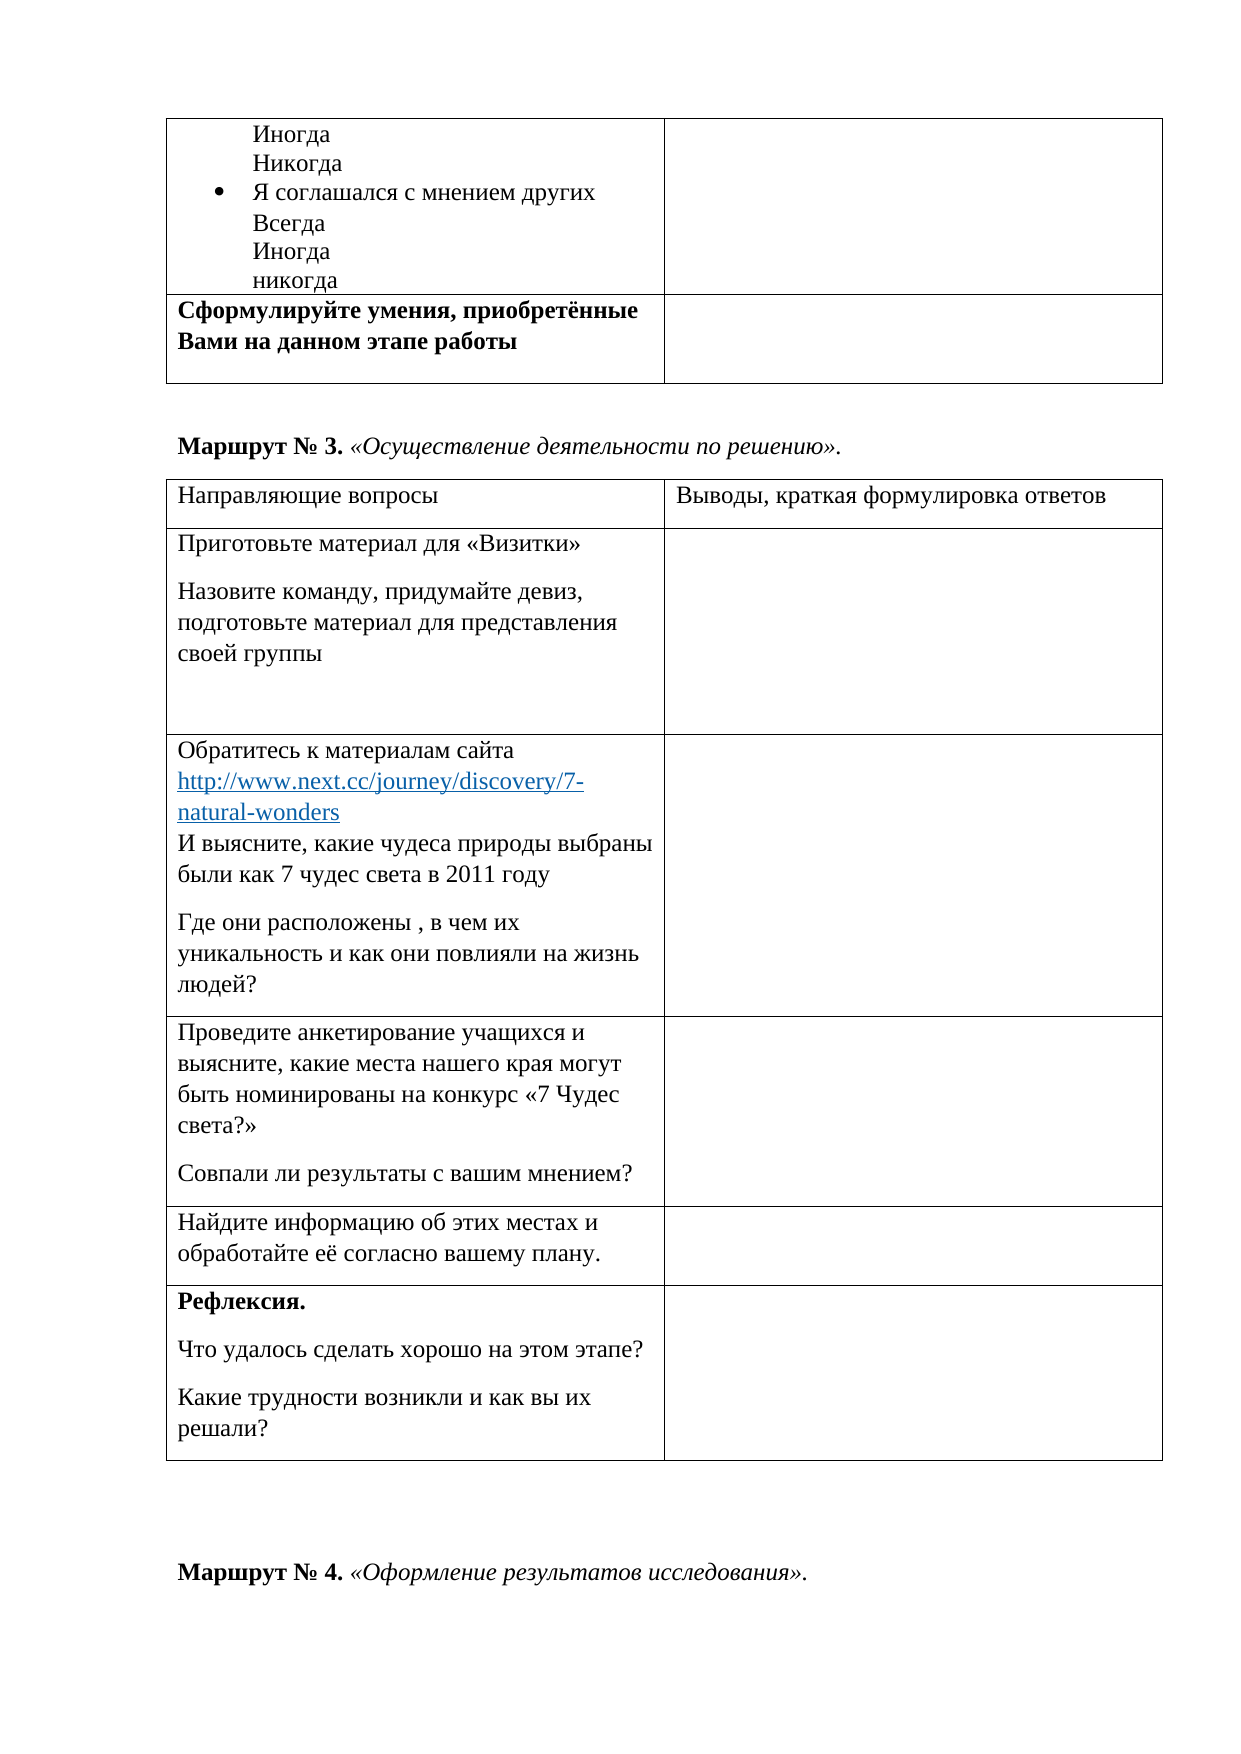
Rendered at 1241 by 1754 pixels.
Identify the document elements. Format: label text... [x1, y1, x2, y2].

table_cell [665, 1286, 1162, 1460]
table_cell Рефлексия. Что удалось сделать хорошо на этом этапе? Какие трудности возникли и как вы их решали? [167, 1286, 664, 1460]
table_cell [665, 1207, 1162, 1285]
table_cell [665, 735, 1162, 1016]
table_cell Приготовьте материал для «Визитки» Назовите команду, придумайте девиз, подготовьте материал для представления своей группы [167, 529, 664, 734]
table_cell Сформулируйте умения, приобретённые Вами на данном этапе работы [167, 295, 664, 382]
table_cell Обратитесь к материалам сайта http://www.next.cc/journey/discovery/7-natural-wonders И выясните, какие чудеса природы выбраны были как 7 чудес света в 2011 году Где они расположены , в чем их уникальность и как они повлияли на жизнь людей? [167, 735, 664, 1016]
table_cell [665, 119, 1162, 294]
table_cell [167, 119, 664, 294]
text Маршрут № 3. «Осуществление деятельности по решению». [177, 431, 1152, 460]
table_cell Найдите информацию об этих местах и обработайте её согласно вашему плану. [167, 1207, 664, 1285]
table_cell [665, 295, 1162, 382]
table_cell [665, 1017, 1162, 1206]
text Маршрут № 4. «Оформление результатов исследования». [177, 1557, 1152, 1585]
table_header Выводы, краткая формулировка ответов [665, 480, 1162, 527]
table_header Направляющие вопросы [167, 480, 664, 527]
table_cell [665, 529, 1162, 734]
table_cell Проведите анкетирование учащихся и выясните, какие места нашего края могут быть номинированы на конкурс «7 Чудес света?» Совпали ли результаты с вашим мнением? [167, 1017, 664, 1206]
